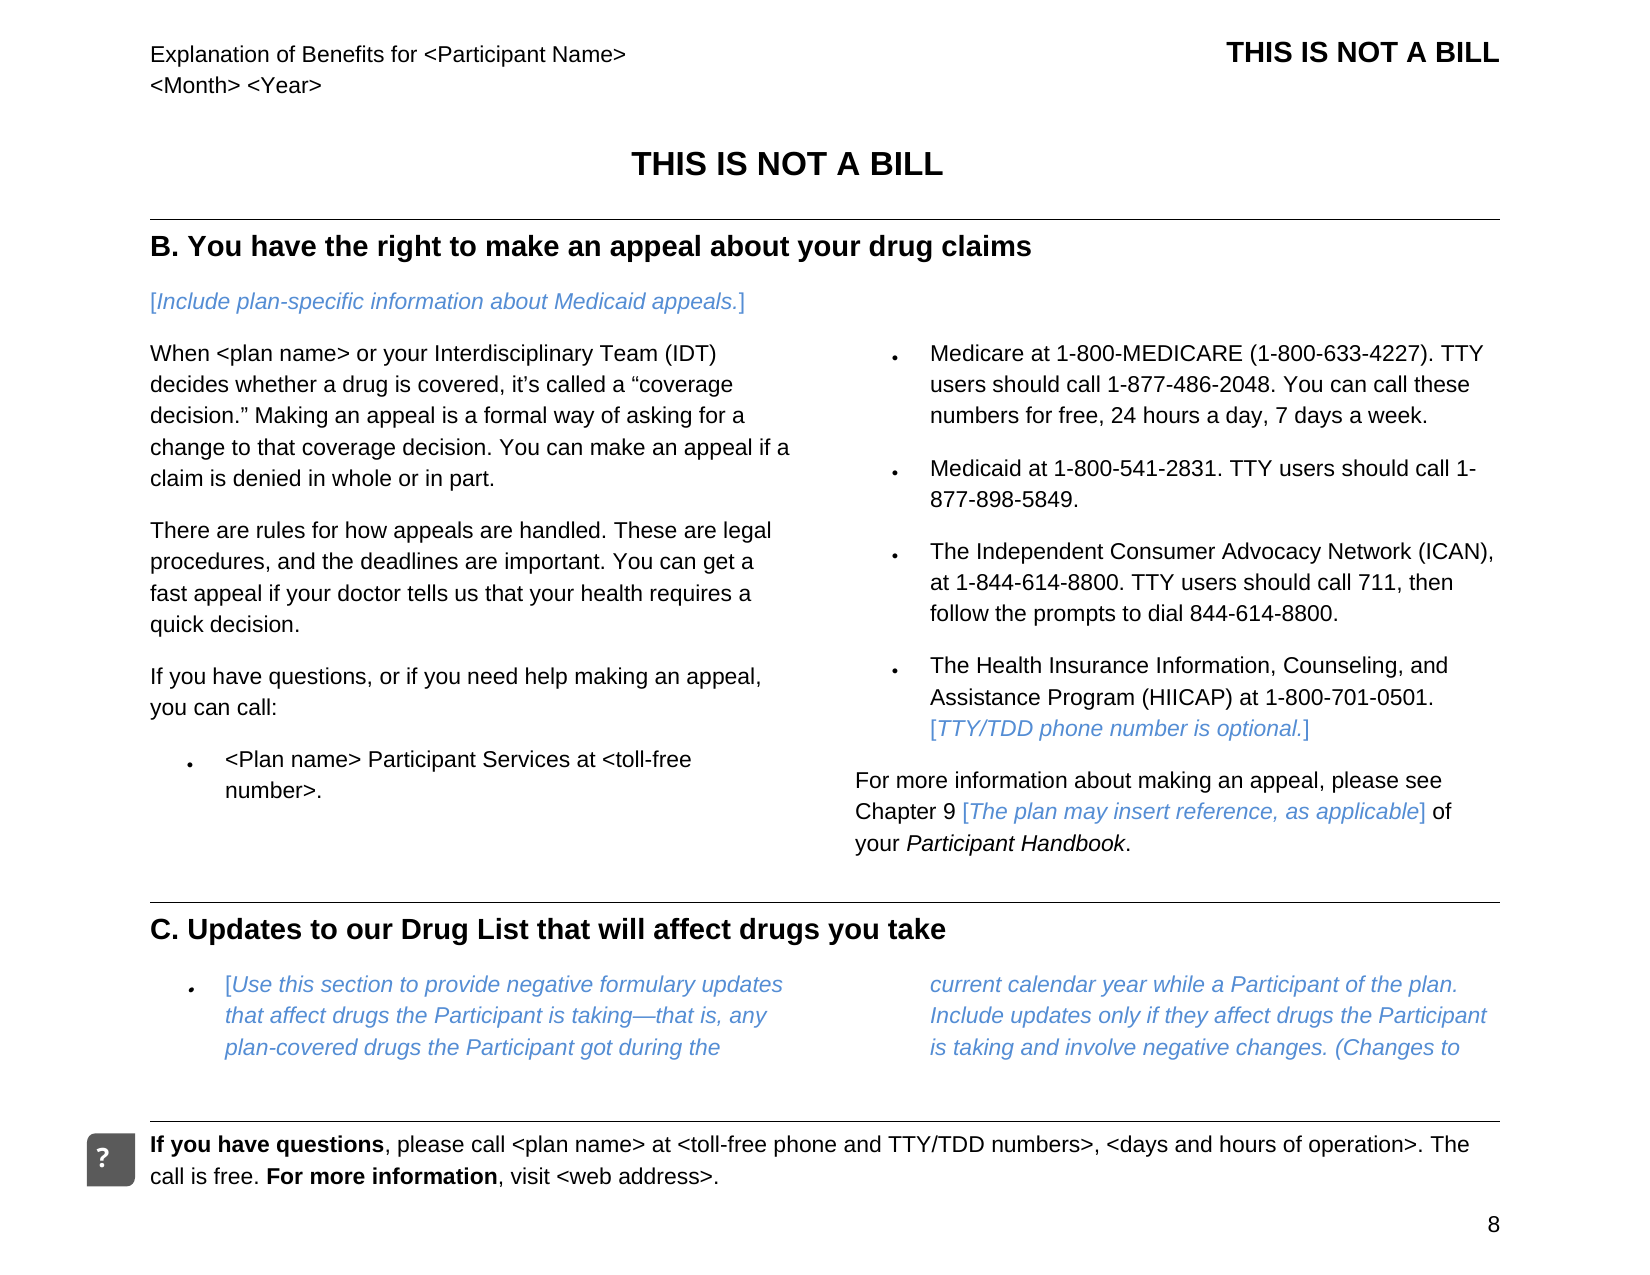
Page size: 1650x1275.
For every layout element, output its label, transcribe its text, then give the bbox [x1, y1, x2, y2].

subtitle C. Updates to our Drug List that will affect drugs you take [150, 903, 1500, 947]
list <Plan name> Participant Services at <toll-free number>. [187, 743, 795, 805]
list Medicaid at 1-800-541-2831. TTY users should call 1-877-898-5849. [892, 451, 1500, 513]
text THIS IS NOT A BILL [150, 150, 1425, 181]
list The Independent Consumer Advocacy Network (ICAN), at 1-844-614-8800. TTY users should call 711, then follow the prompts to dial 844-614-8800. [892, 534, 1500, 628]
text When <plan name> or your Interdisciplinary Team (IDT) decides whether a drug is covered, it’s called a “coverage decision.” Making an appeal is a formal way of asking for a change to that coverage decision. You can make an appeal if a claim is denied in whole or in part. [150, 336, 795, 493]
text There are rules for how appeals are handled. These are legal procedures, and the deadlines are important. You can get a fast appeal if your doctor tells us that your health requires a quick decision. [150, 513, 795, 638]
text If you have questions, or if you need help making an appeal, you can call: [150, 659, 795, 722]
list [187, 968, 795, 1061]
list Medicare at 1-800-MEDICARE (1-800-633-4227). TTY users should call 1-877-486-2048. You can call these numbers for free, 24 hours a day, 7 days a week. [892, 336, 1500, 430]
list The Health Insurance Information, Counseling, and Assistance Program (HIICAP) at 1-800-701-0501. [TTY/TDD phone number is optional.] [892, 649, 1500, 743]
text For more information about making an appeal, please see Chapter 9 [The plan may insert reference, as applicable] of your Participant Handbook. [855, 763, 1500, 857]
text [Include plan-specific information about Medicaid appeals.] [150, 284, 1500, 316]
subtitle B. You have the right to make an appeal about your drug claims [150, 220, 1500, 263]
